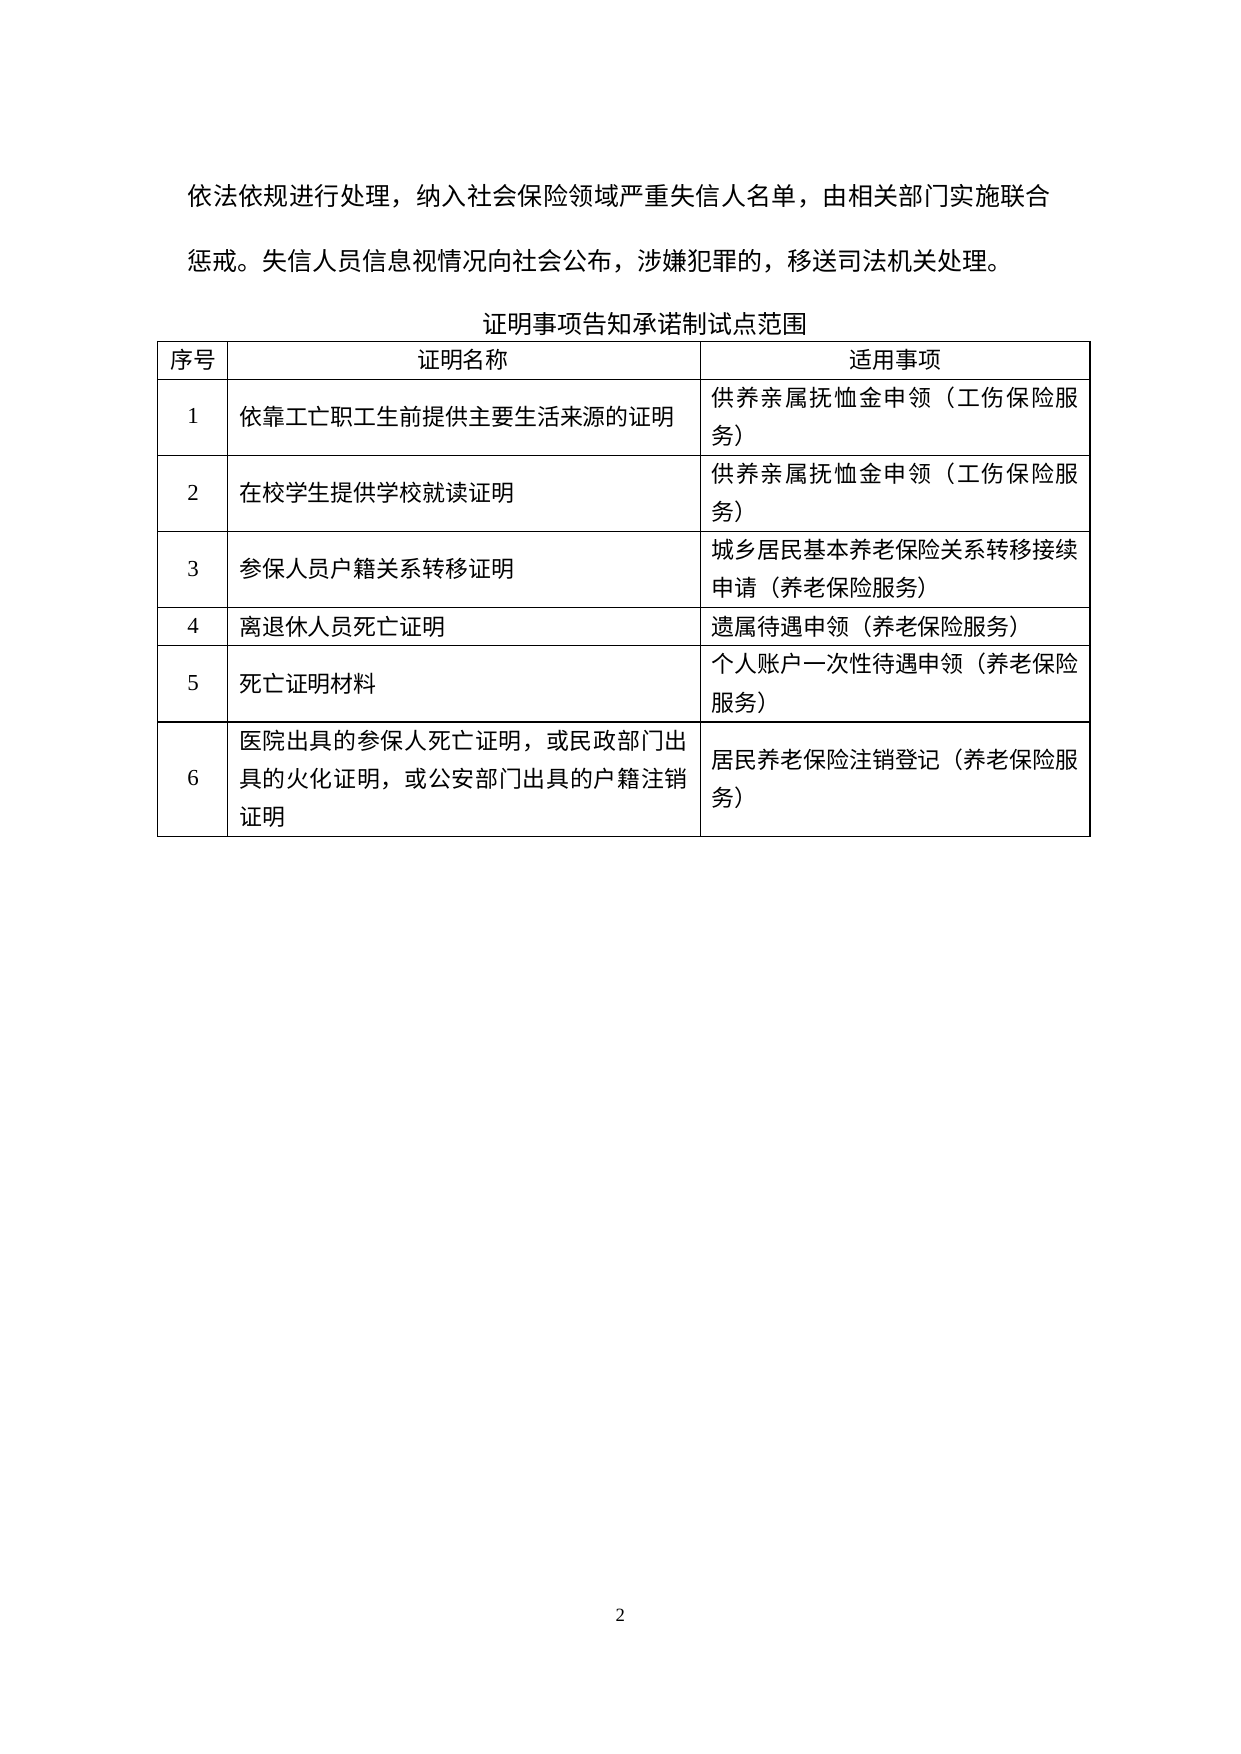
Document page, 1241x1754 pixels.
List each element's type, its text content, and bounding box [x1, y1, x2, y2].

table_cell 城乡居民基本养老保险关系转移接续申请（养老保险服务） [701, 532, 1089, 607]
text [187, 162, 1053, 292]
table_cell 供养亲属抚恤金申领（工伤保险服务） [701, 456, 1089, 531]
table_cell 居民养老保险注销登记（养老保险服务） [701, 723, 1089, 836]
table_cell 在校学生提供学校就读证明 [228, 456, 700, 531]
table_cell 3 [158, 532, 227, 607]
table_cell 个人账户一次性待遇申领（养老保险服务） [701, 646, 1089, 721]
table_cell 供养亲属抚恤金申领（工伤保险服务） [701, 380, 1089, 455]
table_cell 离退休人员死亡证明 [228, 608, 700, 645]
text 证明事项告知承诺制试点范围 [187, 304, 1053, 341]
table_header 适用事项 [701, 342, 1089, 379]
table_cell 6 [158, 723, 227, 836]
table_cell 遗属待遇申领（养老保险服务） [701, 608, 1089, 645]
table_cell 1 [158, 380, 227, 455]
table_cell 4 [158, 608, 227, 645]
table_cell 依靠工亡职工生前提供主要生活来源的证明 [228, 380, 700, 455]
table_header 证明名称 [228, 342, 700, 379]
table_cell 医院出具的参保人死亡证明，或民政部门出具的火化证明，或公安部门出具的户籍注销证明 [228, 723, 700, 836]
table_header 序号 [158, 342, 227, 379]
table_cell 2 [158, 456, 227, 531]
table_cell 参保人员户籍关系转移证明 [228, 532, 700, 607]
table_cell 死亡证明材料 [228, 646, 700, 721]
table_cell 5 [158, 646, 227, 721]
